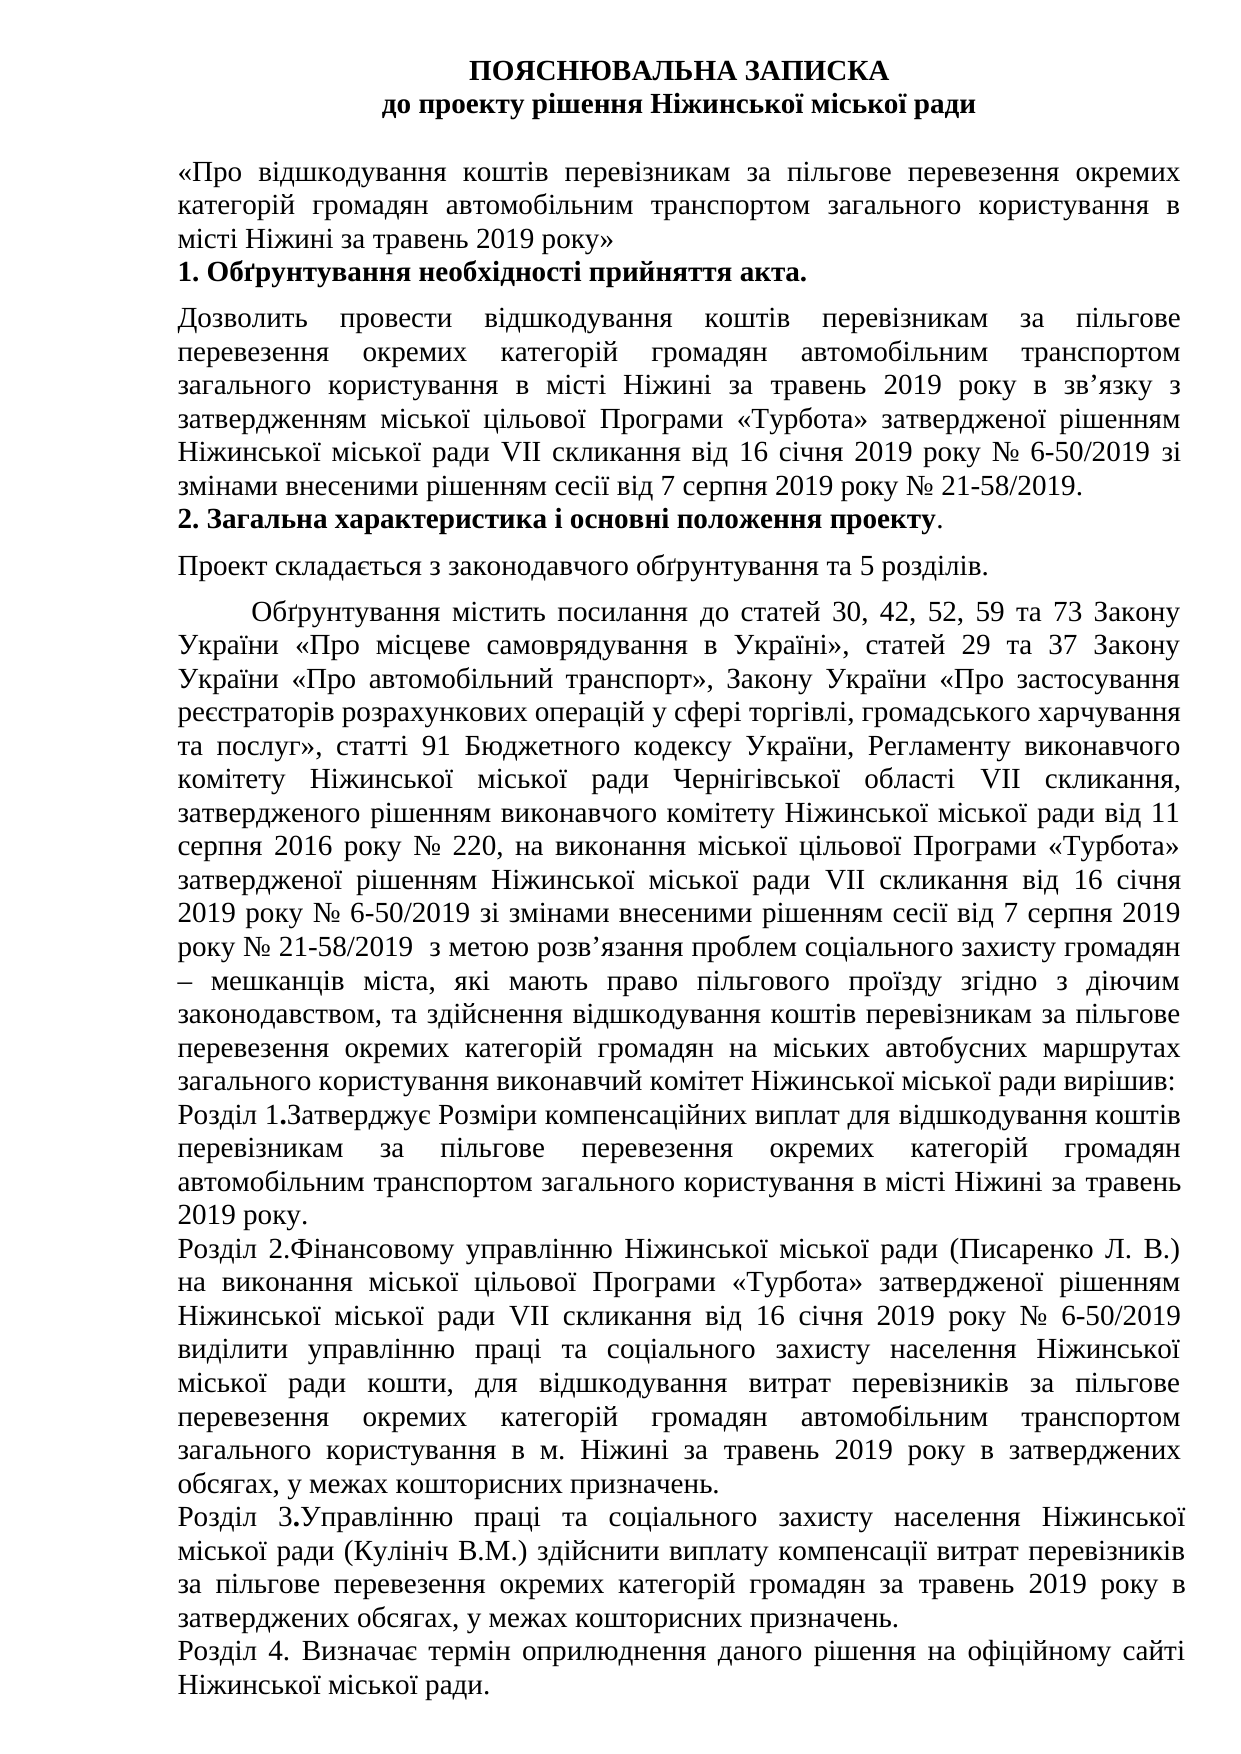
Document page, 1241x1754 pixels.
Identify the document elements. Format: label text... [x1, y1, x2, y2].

text 2. Загальна характеристика і основні положення проекту. [177, 502, 1186, 535]
text Проект складається з законодавчого обґрунтування та 5 розділів. [177, 548, 1186, 581]
text Розділ 3.Управлінню праці та соціального захисту населення Ніжинської міської ради (Кулініч В.М.) здійснити виплату компенсації витрат перевізників за пільгове перевезення окремих категорій громадян за травень 2019 року в затверджених обсягах, у межах кошторисних призначень. [177, 1499, 1186, 1633]
text ПОЯСНЮВАЛЬНА ЗАПИСКА [177, 53, 1181, 87]
text Розділ 1.Затверджує Розміри компенсаційних виплат для відшкодування коштів перевізникам за пільгове перевезення окремих категорій громадян автомобільним транспортом загального користування в місті Ніжині за травень 2019 року. [177, 1097, 1181, 1231]
text Розділ 2.Фінансовому управлінню Ніжинської міської ради (Писаренко Л. В.) на виконання міської цільової Програми «Турбота» затвердженої рішенням Ніжинської міської ради VІІ скликання від 16 січня 2019 року № 6-50/2019 виділити управлінню праці та соціального захисту населення Ніжинської міської ради кошти, для відшкодування витрат перевізників за пільгове перевезення окремих категорій громадян автомобільним транспортом загального користування в м. Ніжині за травень 2019 року в затверджених обсягах, у межах кошторисних призначень. [177, 1231, 1181, 1499]
text Дозволить провести відшкодування коштів перевізникам за пільгове перевезення окремих категорій громадян автомобільним транспортом загального користування в місті Ніжині за травень 2019 року в зв’язку з затвердженням міської цільової Програми «Турбота» затвердженої рішенням Ніжинської міської ради VІІ скликання від 16 січня 2019 року № 6-50/2019 зі змінами внесеними рішенням сесії від 7 серпня 2019 року № 21-58/2019. [177, 300, 1181, 502]
text 1..Обґрунтування необхідності прийняття акта. [177, 254, 1186, 288]
text до проекту рішення Ніжинської міської ради [177, 87, 1181, 120]
text Обґрунтування містить посилання до статей 30, 42, 52, 59 та 73 Закону України «Про місцеве самоврядування в Україні», статей 29 та 37 Закону України «Про автомобільний транспорт», Закону України «Про застосування реєстраторів розрахункових операцій у сфері торгівлі, громадського харчування та послуг», статті 91 Бюджетного кодексу України, Регламенту виконавчого комітету Ніжинської міської ради Чернігівської області VІІ скликання, затвердженого рішенням виконавчого комітету Ніжинської міської ради від 11 серпня 2016 року № 220, на виконання міської цільової Програми «Турбота» затвердженої рішенням Ніжинської міської ради VІІ скликання від 16 січня 2019 року № 6-50/2019 зі змінами внесеними рішенням сесії від 7 серпня 2019 року № 21-58/2019 з метою розв’язання проблем соціального захисту громадян – мешканців міста, які мають право пільгового проїзду згідно з діючим законодавством, та здійснення відшкодування коштів перевізникам за пільгове перевезення окремих категорій громадян на міських автобусних маршрутах загального користування виконавчий комітет Ніжинської міської ради вирішив: [177, 594, 1181, 1097]
text «Про відшкодування коштів перевізникам за пільгове перевезення окремих категорій громадян автомобільним транспортом загального користування в місті Ніжині за травень 2019 року» [177, 154, 1181, 254]
text Розділ 4. Визначає термін оприлюднення даного рішення на офіційному сайті Ніжинської міської ради. [177, 1633, 1186, 1701]
